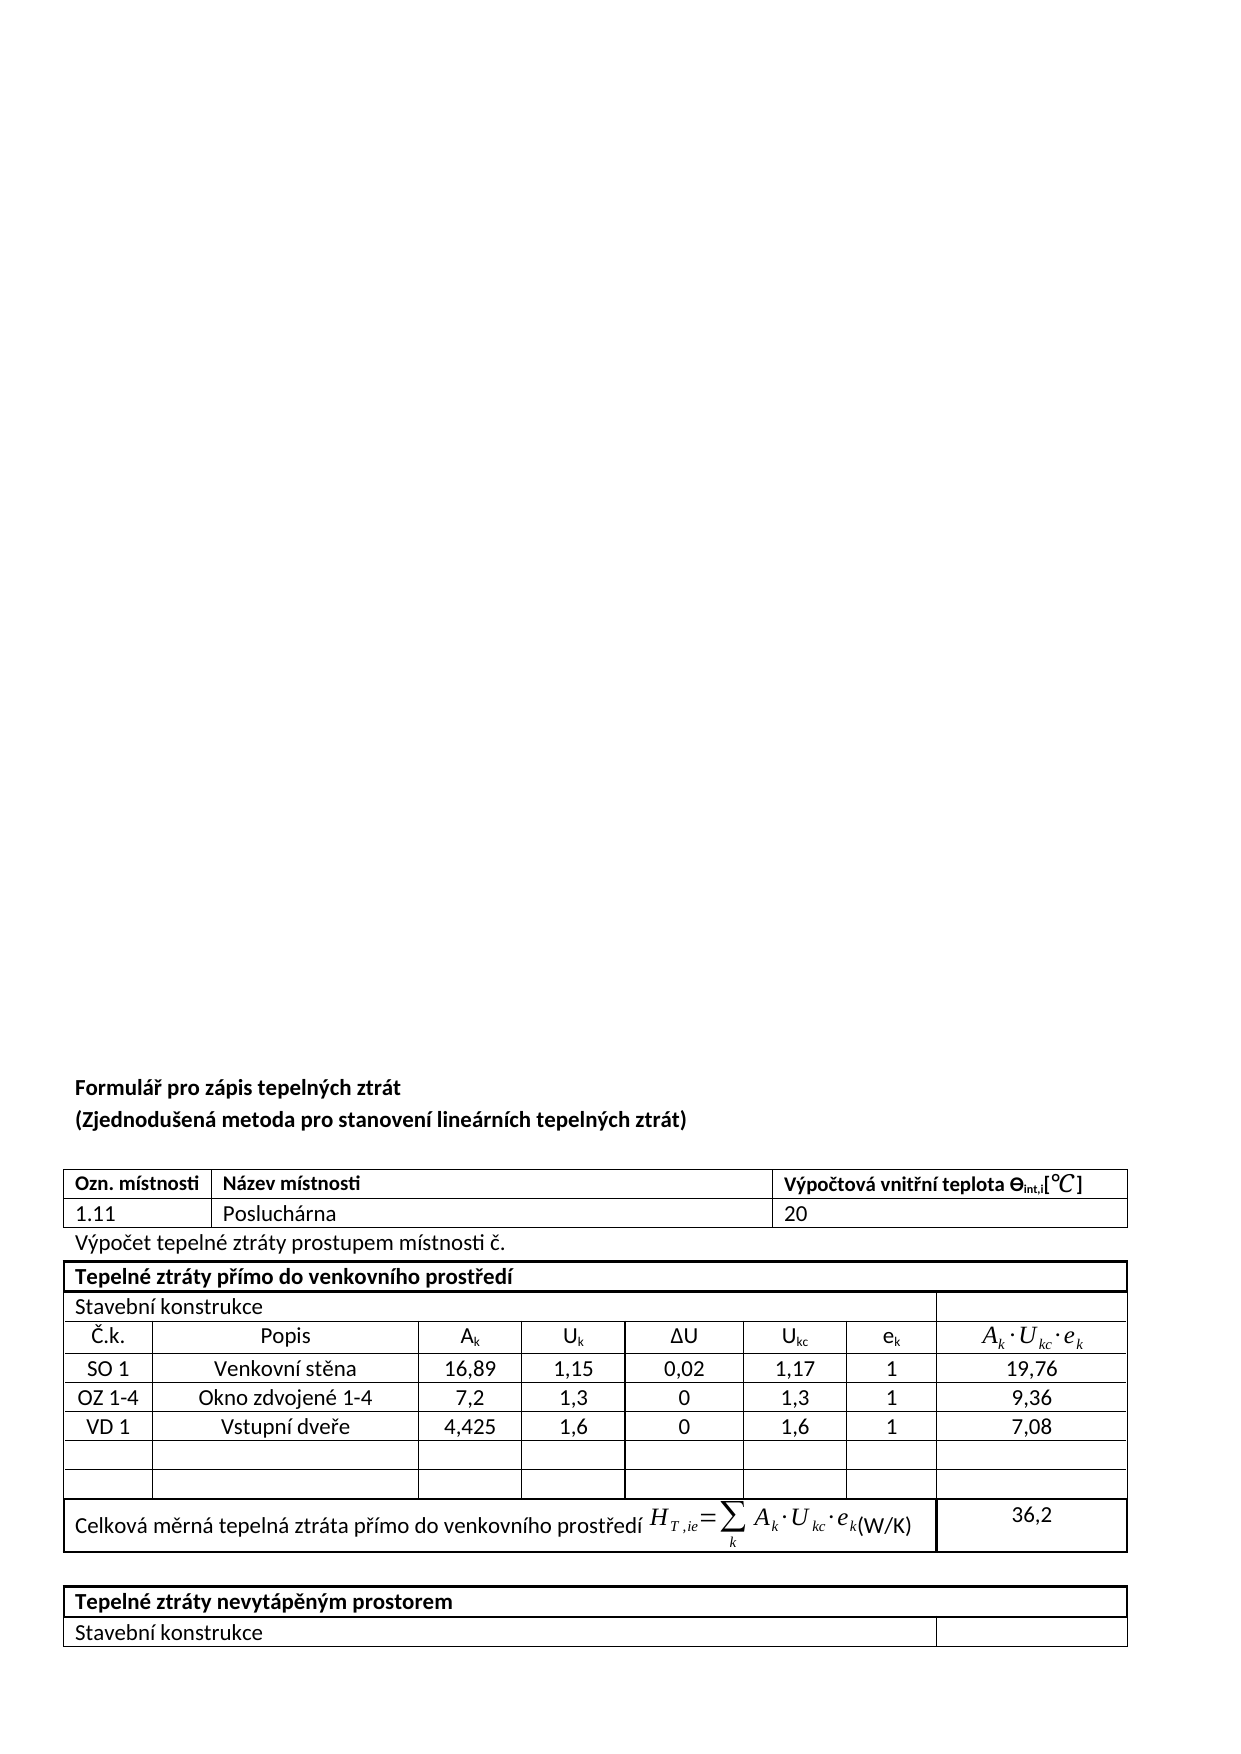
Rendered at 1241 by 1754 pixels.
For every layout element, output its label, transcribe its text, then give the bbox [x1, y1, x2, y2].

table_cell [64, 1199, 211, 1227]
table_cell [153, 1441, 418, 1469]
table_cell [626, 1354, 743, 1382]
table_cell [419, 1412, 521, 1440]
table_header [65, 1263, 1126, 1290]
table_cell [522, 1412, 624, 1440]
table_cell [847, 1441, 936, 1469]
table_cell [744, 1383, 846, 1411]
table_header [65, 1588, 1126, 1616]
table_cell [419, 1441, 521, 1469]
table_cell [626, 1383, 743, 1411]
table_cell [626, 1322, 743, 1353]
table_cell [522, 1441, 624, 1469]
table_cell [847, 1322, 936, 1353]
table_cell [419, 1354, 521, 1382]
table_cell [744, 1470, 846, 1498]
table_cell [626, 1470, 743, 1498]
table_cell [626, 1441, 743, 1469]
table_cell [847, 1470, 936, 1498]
table_header Výpočtová vnitřní teplota Ɵint,i[] [773, 1170, 1127, 1198]
table_header Název místnosti [212, 1170, 772, 1198]
text Výpočet tepelné ztráty prostupem místnosti č. [75, 1228, 1165, 1256]
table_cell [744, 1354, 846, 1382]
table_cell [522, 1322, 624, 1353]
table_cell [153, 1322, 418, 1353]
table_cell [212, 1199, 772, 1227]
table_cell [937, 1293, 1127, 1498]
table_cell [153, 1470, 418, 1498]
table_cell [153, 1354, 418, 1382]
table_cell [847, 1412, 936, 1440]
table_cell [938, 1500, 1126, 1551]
text Formulář pro zápis tepelných ztrát [75, 1073, 1165, 1101]
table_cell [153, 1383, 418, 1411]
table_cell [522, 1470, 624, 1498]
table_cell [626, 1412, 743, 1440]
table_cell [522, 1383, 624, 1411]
text (Zjednodušená metoda pro stanovení lineárních tepelných ztrát) [75, 1105, 1165, 1133]
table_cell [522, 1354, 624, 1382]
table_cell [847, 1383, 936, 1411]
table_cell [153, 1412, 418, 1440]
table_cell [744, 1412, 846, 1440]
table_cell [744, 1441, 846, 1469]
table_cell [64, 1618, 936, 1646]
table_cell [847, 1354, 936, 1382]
table_header Ozn. místnosti [64, 1170, 211, 1198]
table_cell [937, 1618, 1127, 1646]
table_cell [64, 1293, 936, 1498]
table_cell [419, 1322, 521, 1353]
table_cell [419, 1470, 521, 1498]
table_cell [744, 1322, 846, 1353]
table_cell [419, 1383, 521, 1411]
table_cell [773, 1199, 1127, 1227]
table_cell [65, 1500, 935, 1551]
